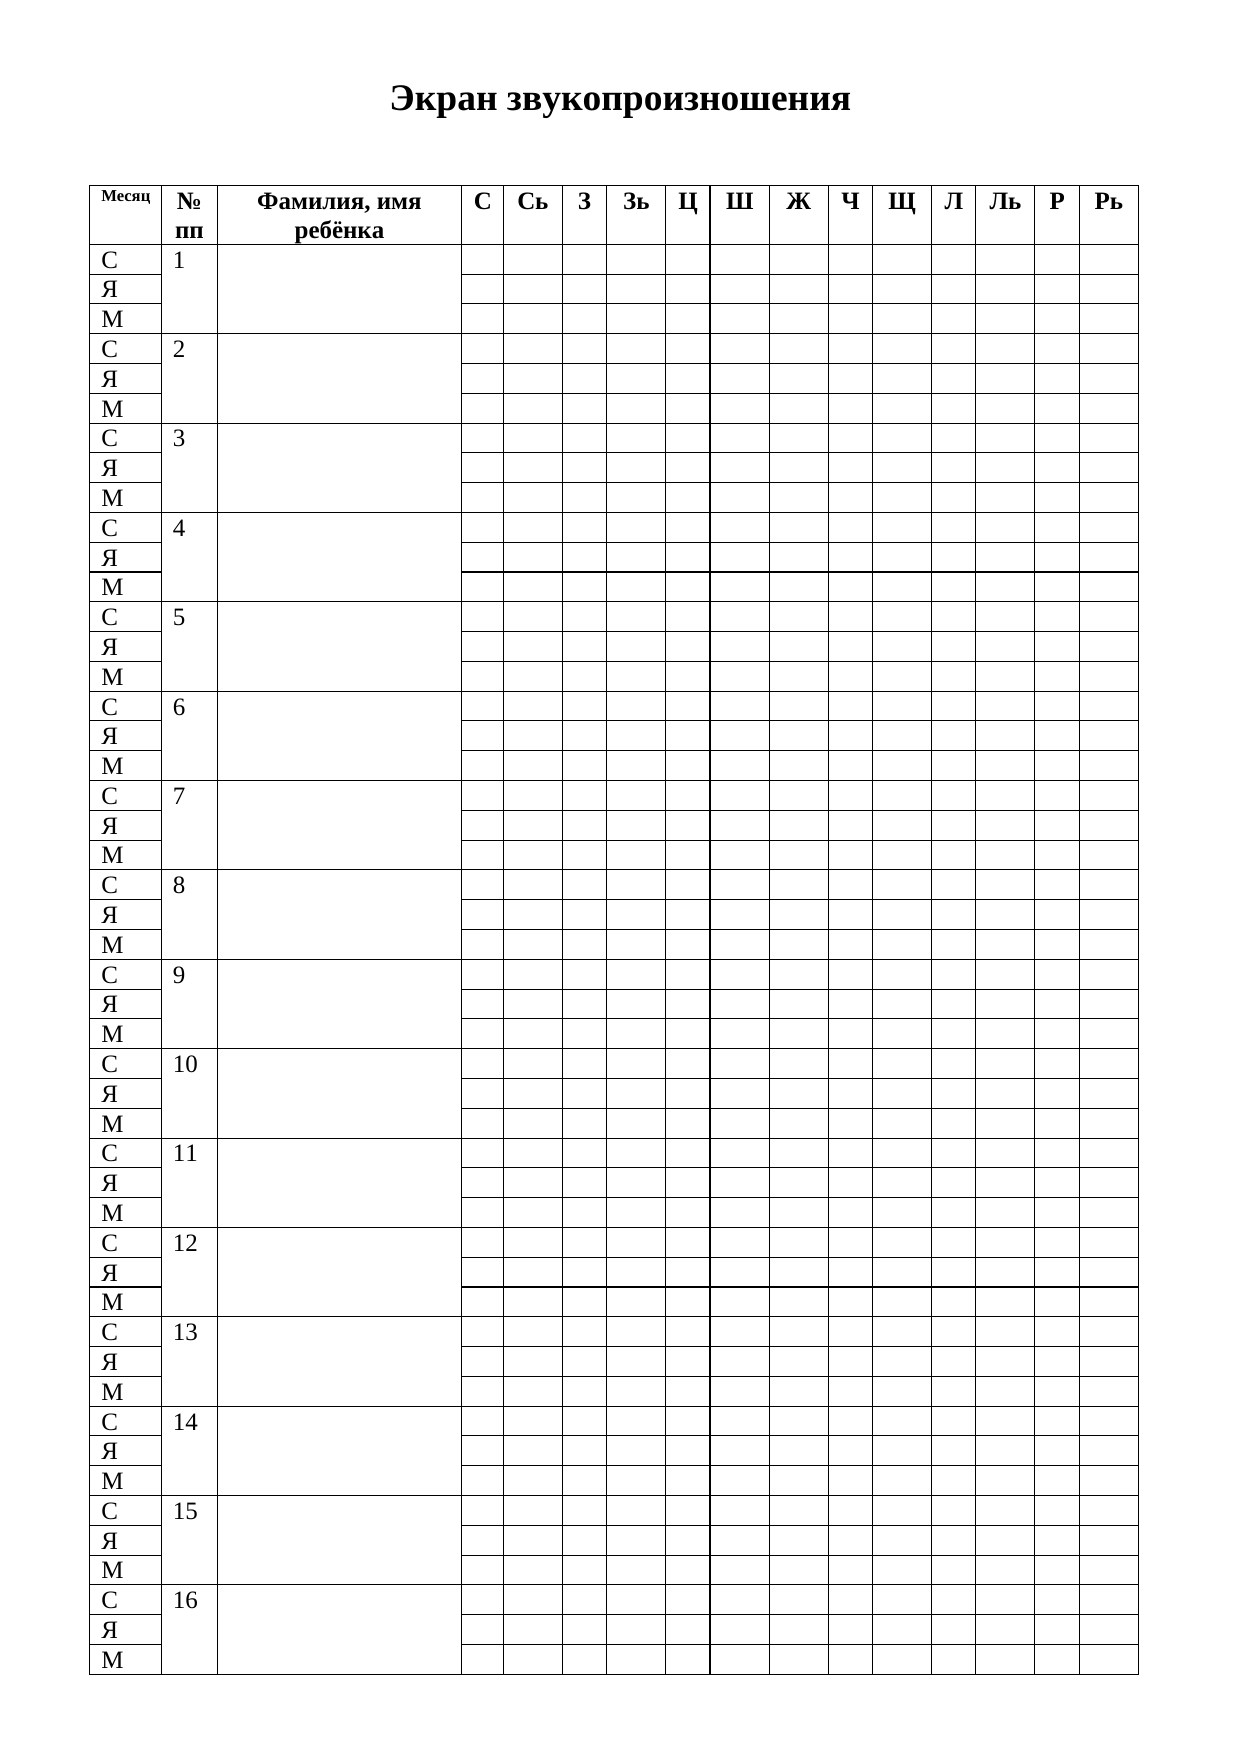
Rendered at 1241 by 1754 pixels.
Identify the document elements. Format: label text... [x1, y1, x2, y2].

table_cell Я [90, 632, 161, 661]
table_cell [932, 513, 975, 542]
table_cell [829, 930, 872, 959]
table_cell [1080, 1168, 1138, 1197]
table_cell [770, 245, 828, 273]
table_cell [1080, 453, 1138, 482]
table_cell [504, 304, 562, 333]
table_cell [607, 721, 665, 750]
table_cell [829, 1139, 872, 1167]
table_cell [218, 1139, 461, 1227]
table_cell [932, 275, 975, 303]
table_cell [770, 662, 828, 691]
table_cell М [90, 394, 161, 422]
table_cell [666, 394, 709, 422]
table_cell [976, 990, 1034, 1018]
table_cell [932, 1496, 975, 1525]
table_cell [711, 1317, 769, 1346]
table_cell [1035, 1526, 1079, 1554]
table_cell [666, 1049, 709, 1078]
table_cell Я [90, 543, 161, 571]
table_cell 5 [162, 602, 217, 691]
table_cell [666, 245, 709, 273]
table_cell [932, 781, 975, 810]
table_cell [932, 662, 975, 691]
table_cell [504, 1556, 562, 1584]
table_cell [462, 1347, 503, 1376]
table_cell [462, 483, 503, 512]
table_cell [462, 364, 503, 393]
table_cell [666, 1317, 709, 1346]
table_cell М [90, 1288, 161, 1316]
table_cell [607, 1526, 665, 1554]
table_cell [770, 632, 828, 661]
table_cell [873, 1228, 931, 1257]
table_cell [504, 1079, 562, 1108]
table_cell [462, 573, 503, 601]
table_cell [607, 632, 665, 661]
table_cell [607, 513, 665, 542]
table_cell [462, 1258, 503, 1286]
table_cell Я [90, 990, 161, 1018]
table_cell [873, 1615, 931, 1644]
table_cell [666, 1466, 709, 1495]
table_cell [829, 275, 872, 303]
table_cell М [90, 1645, 161, 1674]
table_cell [829, 1556, 872, 1584]
table_cell [711, 573, 769, 601]
table_cell [976, 1109, 1034, 1137]
table_cell [563, 424, 606, 452]
table_cell [873, 1288, 931, 1316]
table_cell [770, 364, 828, 393]
table_cell [711, 1288, 769, 1316]
table_cell М [90, 1377, 161, 1406]
table_cell [1080, 1496, 1138, 1525]
table_cell [504, 870, 562, 899]
table_cell [873, 811, 931, 839]
table_cell [711, 662, 769, 691]
table_cell [976, 275, 1034, 303]
table_cell [504, 1049, 562, 1078]
table_cell [607, 1019, 665, 1048]
table_cell [976, 1407, 1034, 1435]
table_cell [829, 990, 872, 1018]
table_cell [563, 692, 606, 720]
table_cell [976, 900, 1034, 929]
table_cell [1080, 1317, 1138, 1346]
table_cell [932, 990, 975, 1018]
table_cell [770, 1526, 828, 1554]
table_cell [563, 364, 606, 393]
table_cell М [90, 1466, 161, 1495]
table_cell [462, 1168, 503, 1197]
table_cell [504, 453, 562, 482]
table_cell [607, 1407, 665, 1435]
table_cell [829, 602, 872, 631]
table_cell [1080, 1139, 1138, 1167]
table_cell [1035, 364, 1079, 393]
table_cell [462, 513, 503, 542]
table_cell 10 [162, 1049, 217, 1137]
table_cell 11 [162, 1139, 217, 1227]
table_cell [873, 781, 931, 810]
table_cell [873, 1407, 931, 1435]
table_cell [711, 1407, 769, 1435]
table_cell [770, 960, 828, 988]
table_cell [218, 870, 461, 959]
table_cell [607, 1436, 665, 1465]
table_cell [711, 602, 769, 631]
table_cell [563, 1228, 606, 1257]
table_cell [666, 751, 709, 780]
table_cell [504, 364, 562, 393]
table_cell [1080, 1615, 1138, 1644]
table_cell [563, 662, 606, 691]
table_cell [504, 1019, 562, 1048]
table_cell [873, 721, 931, 750]
table_cell [1080, 394, 1138, 422]
table_cell [770, 483, 828, 512]
table_cell [563, 1288, 606, 1316]
table_cell [932, 483, 975, 512]
table_cell С [90, 870, 161, 899]
table_cell [829, 1377, 872, 1406]
table_cell [607, 424, 665, 452]
table_cell [607, 1645, 665, 1674]
table_cell [976, 424, 1034, 452]
table_cell [873, 364, 931, 393]
table_cell [1080, 1109, 1138, 1137]
table_cell [873, 483, 931, 512]
table_cell [666, 781, 709, 810]
table_cell [932, 573, 975, 601]
table_cell [829, 1109, 872, 1137]
table_cell [711, 543, 769, 571]
table_cell [462, 1317, 503, 1346]
table_cell [829, 364, 872, 393]
table_cell [770, 1466, 828, 1495]
table_cell [666, 483, 709, 512]
table_cell [462, 692, 503, 720]
table_cell [932, 841, 975, 869]
table_cell [504, 632, 562, 661]
table_cell [873, 1317, 931, 1346]
table_cell [462, 453, 503, 482]
table_cell [829, 483, 872, 512]
table_cell [607, 1198, 665, 1227]
table_cell [932, 930, 975, 959]
table_cell [462, 781, 503, 810]
table_cell [932, 1317, 975, 1346]
table_cell [829, 1049, 872, 1078]
table_cell [976, 632, 1034, 661]
table_cell [666, 453, 709, 482]
table_cell [829, 394, 872, 422]
table_cell [666, 900, 709, 929]
table_cell Я [90, 811, 161, 839]
table_cell [1080, 751, 1138, 780]
table_cell [976, 483, 1034, 512]
table_cell [1035, 1407, 1079, 1435]
table_cell [873, 424, 931, 452]
table_cell [932, 1109, 975, 1137]
table_cell [563, 990, 606, 1018]
table_cell [932, 1198, 975, 1227]
table_cell [932, 1168, 975, 1197]
table_cell [462, 990, 503, 1018]
table_cell [504, 781, 562, 810]
table_header Ч [829, 186, 872, 244]
table_cell [1035, 483, 1079, 512]
table_cell [932, 1436, 975, 1465]
table_cell [711, 1049, 769, 1078]
table_cell [711, 1168, 769, 1197]
table_cell [504, 1526, 562, 1554]
table_cell [976, 245, 1034, 273]
table_cell [873, 1585, 931, 1614]
table_cell [563, 781, 606, 810]
table_cell [932, 632, 975, 661]
table_cell [504, 662, 562, 691]
table_cell [873, 1198, 931, 1227]
table_cell [607, 1615, 665, 1644]
table_cell [770, 1585, 828, 1614]
table_cell [1080, 364, 1138, 393]
table_cell [873, 1347, 931, 1376]
table_cell [770, 721, 828, 750]
table_cell [932, 1615, 975, 1644]
table_cell [829, 1317, 872, 1346]
table_cell [607, 870, 665, 899]
table_cell [563, 900, 606, 929]
table_cell [607, 602, 665, 631]
table_cell [873, 1526, 931, 1554]
table_cell [829, 781, 872, 810]
table_cell [666, 1645, 709, 1674]
table_cell [1080, 1019, 1138, 1048]
table_cell [666, 1198, 709, 1227]
table_cell [976, 602, 1034, 631]
table_cell [711, 781, 769, 810]
table_cell [829, 543, 872, 571]
table_cell [504, 424, 562, 452]
table_cell [504, 1615, 562, 1644]
table_cell [462, 1645, 503, 1674]
table_cell [504, 334, 562, 363]
table_cell [1035, 1019, 1079, 1048]
table_cell [607, 364, 665, 393]
table_cell [976, 721, 1034, 750]
table_cell [1080, 1585, 1138, 1614]
table_cell [1035, 1258, 1079, 1286]
table_cell [504, 394, 562, 422]
table_cell [1080, 781, 1138, 810]
table_cell [873, 1466, 931, 1495]
table_cell [607, 662, 665, 691]
table_cell [1080, 513, 1138, 542]
table_cell [873, 275, 931, 303]
table_cell [462, 1377, 503, 1406]
table_cell [666, 513, 709, 542]
table_cell [1080, 692, 1138, 720]
table_cell [770, 1645, 828, 1674]
table_cell [873, 692, 931, 720]
table_cell [563, 632, 606, 661]
table_cell [829, 811, 872, 839]
table_cell [1080, 245, 1138, 273]
table_cell [1080, 334, 1138, 363]
table_cell [976, 1436, 1034, 1465]
table_cell [462, 1228, 503, 1257]
table_cell [666, 364, 709, 393]
table_cell [873, 870, 931, 899]
table_cell Я [90, 721, 161, 750]
table_cell [1035, 632, 1079, 661]
table_cell [873, 1377, 931, 1406]
table_cell [1035, 900, 1079, 929]
table_cell [563, 275, 606, 303]
table_cell [607, 1109, 665, 1137]
table_cell С [90, 424, 161, 452]
table_cell [607, 1258, 665, 1286]
table_cell [711, 275, 769, 303]
text Экран звукопроизношения [75, 75, 1165, 118]
table_cell [770, 394, 828, 422]
table_cell [504, 1288, 562, 1316]
table_cell [563, 483, 606, 512]
table_cell [666, 1496, 709, 1525]
table_cell [504, 1258, 562, 1286]
table_cell [932, 1556, 975, 1584]
table_cell [563, 1556, 606, 1584]
table_cell [770, 1109, 828, 1137]
table_cell [770, 1496, 828, 1525]
table_cell [829, 900, 872, 929]
table_header С [462, 186, 503, 244]
table_cell [829, 453, 872, 482]
table_cell [607, 453, 665, 482]
table_cell [829, 1228, 872, 1257]
table_cell [563, 1079, 606, 1108]
table_cell [976, 1645, 1034, 1674]
table_cell [563, 304, 606, 333]
table_cell [1080, 1347, 1138, 1376]
table_cell [873, 1079, 931, 1108]
table_cell [666, 275, 709, 303]
table_cell Я [90, 1526, 161, 1554]
table_cell [607, 334, 665, 363]
table_cell [666, 1377, 709, 1406]
table_cell [504, 1198, 562, 1227]
table_cell [1035, 1049, 1079, 1078]
table_cell [1080, 1228, 1138, 1257]
table_cell [563, 841, 606, 869]
table_cell [873, 632, 931, 661]
table_cell [218, 1049, 461, 1137]
table_cell Я [90, 1258, 161, 1286]
table_cell [829, 513, 872, 542]
table_cell [976, 662, 1034, 691]
table_cell [770, 1049, 828, 1078]
table_cell Я [90, 1079, 161, 1108]
table_cell [1080, 841, 1138, 869]
table_cell [770, 1556, 828, 1584]
table_cell [1035, 1228, 1079, 1257]
table_cell [607, 1466, 665, 1495]
table_cell [218, 424, 461, 512]
table_cell [1035, 1645, 1079, 1674]
table_cell [504, 245, 562, 273]
table_cell [711, 513, 769, 542]
table_cell [829, 870, 872, 899]
table_cell [666, 990, 709, 1018]
table_cell [607, 543, 665, 571]
table_cell [711, 1198, 769, 1227]
table_cell [563, 751, 606, 780]
table_cell [607, 751, 665, 780]
table_cell [976, 1168, 1034, 1197]
table_cell [873, 1496, 931, 1525]
table_cell [563, 1407, 606, 1435]
table_header Фамилия, имя ребёнка [218, 186, 461, 244]
table_cell [711, 483, 769, 512]
table_cell 12 [162, 1228, 217, 1316]
table_header № пп [162, 186, 217, 244]
table_cell [829, 1079, 872, 1108]
table_cell [829, 1585, 872, 1614]
table_cell [711, 1109, 769, 1137]
table_cell [873, 334, 931, 363]
table_cell [666, 811, 709, 839]
table_cell М [90, 662, 161, 691]
table_cell [770, 1347, 828, 1376]
table_cell [504, 721, 562, 750]
table_cell [563, 870, 606, 899]
table_cell [462, 662, 503, 691]
table_cell [976, 811, 1034, 839]
table_cell [218, 245, 461, 333]
table_cell [976, 1258, 1034, 1286]
table_cell [1035, 1496, 1079, 1525]
table_cell [666, 632, 709, 661]
table_cell [711, 1228, 769, 1257]
table_cell [504, 1168, 562, 1197]
table_cell [607, 483, 665, 512]
table_cell [711, 334, 769, 363]
table_header Л [932, 186, 975, 244]
table_cell [1080, 483, 1138, 512]
table_cell [976, 751, 1034, 780]
table_cell [607, 1377, 665, 1406]
table_cell [563, 1347, 606, 1376]
table_cell [462, 1079, 503, 1108]
table_cell [711, 1496, 769, 1525]
table_cell [462, 632, 503, 661]
table_cell [932, 453, 975, 482]
table_cell [1080, 1466, 1138, 1495]
table_cell [462, 1139, 503, 1167]
table_cell [666, 334, 709, 363]
table_cell [873, 304, 931, 333]
table_cell [1035, 543, 1079, 571]
table_cell [504, 1496, 562, 1525]
table_cell [607, 960, 665, 988]
table_cell [932, 394, 975, 422]
table_cell [932, 1288, 975, 1316]
table_cell [563, 721, 606, 750]
table_cell [1080, 573, 1138, 601]
table_cell [976, 1466, 1034, 1495]
table_cell [1035, 930, 1079, 959]
table_cell [976, 692, 1034, 720]
table_cell [976, 930, 1034, 959]
table_cell [666, 692, 709, 720]
table_cell [711, 632, 769, 661]
table_cell [711, 692, 769, 720]
table_cell [873, 453, 931, 482]
table_cell [770, 990, 828, 1018]
table_cell [770, 811, 828, 839]
table_cell [770, 781, 828, 810]
table_cell [976, 1288, 1034, 1316]
table_cell [976, 1019, 1034, 1048]
table_cell [873, 751, 931, 780]
table_cell [1080, 275, 1138, 303]
table_header Щ [873, 186, 931, 244]
table_cell [873, 245, 931, 273]
table_cell [829, 1198, 872, 1227]
table_cell [711, 1258, 769, 1286]
table_cell [563, 394, 606, 422]
table_cell [666, 870, 709, 899]
table_cell [711, 1526, 769, 1554]
table_cell [829, 424, 872, 452]
table_cell [1035, 721, 1079, 750]
table_cell [1035, 1466, 1079, 1495]
table_cell М [90, 483, 161, 512]
table_cell [462, 424, 503, 452]
table_cell [1080, 1645, 1138, 1674]
table_cell [462, 602, 503, 631]
table_header Ш [711, 186, 769, 244]
table_cell [504, 1466, 562, 1495]
table_cell [873, 394, 931, 422]
table_cell [1080, 1049, 1138, 1078]
table_cell С [90, 1317, 161, 1346]
table_cell [666, 1228, 709, 1257]
table_cell М [90, 304, 161, 333]
table_cell [563, 960, 606, 988]
table_cell [462, 1556, 503, 1584]
table_cell [976, 364, 1034, 393]
table_cell [770, 1436, 828, 1465]
table_cell [563, 334, 606, 363]
table_cell [829, 1645, 872, 1674]
table_cell [770, 602, 828, 631]
table_cell [462, 1585, 503, 1614]
table_cell [666, 304, 709, 333]
table_cell [666, 1436, 709, 1465]
table_cell [932, 1019, 975, 1048]
table_cell [829, 721, 872, 750]
table_cell [666, 662, 709, 691]
table_cell [607, 1496, 665, 1525]
table_cell [563, 930, 606, 959]
table_cell [666, 1615, 709, 1644]
table_cell [1080, 1556, 1138, 1584]
table_cell [1080, 662, 1138, 691]
table_cell Я [90, 1347, 161, 1376]
table_cell [504, 1347, 562, 1376]
table_cell [1035, 1109, 1079, 1137]
table_cell [976, 1347, 1034, 1376]
table_cell М [90, 1556, 161, 1584]
table_cell М [90, 841, 161, 869]
table_cell [873, 1049, 931, 1078]
table_cell [1035, 513, 1079, 542]
table_cell [711, 1436, 769, 1465]
table_cell [1035, 275, 1079, 303]
table_cell М [90, 1198, 161, 1227]
table_cell [976, 334, 1034, 363]
table_cell [504, 1585, 562, 1614]
table_cell [711, 1466, 769, 1495]
table_cell [932, 1228, 975, 1257]
table_cell [711, 245, 769, 273]
table_cell [607, 1347, 665, 1376]
table_cell [607, 900, 665, 929]
table_cell [607, 245, 665, 273]
table_cell [563, 1139, 606, 1167]
table_cell [607, 1556, 665, 1584]
table_cell [711, 364, 769, 393]
table_cell [873, 1645, 931, 1674]
table_cell [218, 781, 461, 869]
table_cell 8 [162, 870, 217, 959]
table_cell [711, 453, 769, 482]
table_cell [829, 1436, 872, 1465]
table_cell [770, 334, 828, 363]
table_cell [1080, 602, 1138, 631]
table_cell [873, 1258, 931, 1286]
table_cell [462, 960, 503, 988]
table_header Месяц [90, 186, 161, 244]
table_cell С [90, 602, 161, 631]
table_cell [607, 781, 665, 810]
table_cell С [90, 1585, 161, 1614]
table_cell [1035, 1377, 1079, 1406]
table_cell [711, 1347, 769, 1376]
table_cell [666, 1585, 709, 1614]
table_cell [770, 1019, 828, 1048]
table_cell 4 [162, 513, 217, 601]
table_header Рь [1080, 186, 1138, 244]
table_cell [1080, 811, 1138, 839]
table_cell [829, 1347, 872, 1376]
table_cell [1035, 1317, 1079, 1346]
table_cell Я [90, 900, 161, 929]
table_cell 14 [162, 1407, 217, 1495]
table_cell [504, 275, 562, 303]
table_cell [770, 1139, 828, 1167]
table_cell [1080, 900, 1138, 929]
table_cell [1035, 1079, 1079, 1108]
table_cell [666, 721, 709, 750]
table_cell 3 [162, 424, 217, 512]
table_cell [770, 841, 828, 869]
table_cell [1035, 1347, 1079, 1376]
table_cell [1080, 960, 1138, 988]
table_cell [218, 1585, 461, 1674]
table_cell [462, 721, 503, 750]
table_cell [829, 304, 872, 333]
table_cell [932, 811, 975, 839]
table_cell [829, 751, 872, 780]
table_cell [711, 721, 769, 750]
table_cell [770, 1228, 828, 1257]
table_cell [932, 304, 975, 333]
table_header Р [1035, 186, 1079, 244]
table_cell [976, 453, 1034, 482]
table_cell [1080, 1436, 1138, 1465]
table_cell 16 [162, 1585, 217, 1674]
table_cell [504, 1436, 562, 1465]
table_cell [607, 1079, 665, 1108]
table_cell [770, 513, 828, 542]
table_cell [462, 1436, 503, 1465]
table_cell [711, 1556, 769, 1584]
table_cell [829, 1407, 872, 1435]
table_cell [873, 990, 931, 1018]
table_cell С [90, 1228, 161, 1257]
table_cell [462, 1526, 503, 1554]
table_cell [504, 602, 562, 631]
table_cell [829, 1526, 872, 1554]
table_cell [666, 1556, 709, 1584]
table_cell [1035, 394, 1079, 422]
table_cell [1035, 1198, 1079, 1227]
table_cell [932, 1585, 975, 1614]
table_cell [932, 1407, 975, 1435]
table_cell [932, 245, 975, 273]
table_cell [873, 900, 931, 929]
table_cell С [90, 1049, 161, 1078]
table_cell [976, 543, 1034, 571]
table_cell [770, 1079, 828, 1108]
table_cell [932, 602, 975, 631]
table_cell [770, 1317, 828, 1346]
table_cell [1080, 990, 1138, 1018]
table_cell [666, 573, 709, 601]
table_cell [462, 1466, 503, 1495]
table_cell 6 [162, 692, 217, 780]
table_cell [666, 841, 709, 869]
table_cell [462, 334, 503, 363]
table_cell [504, 513, 562, 542]
table_cell [932, 1466, 975, 1495]
table_cell [1035, 692, 1079, 720]
table_cell [932, 334, 975, 363]
table_cell [711, 960, 769, 988]
table_header Сь [504, 186, 562, 244]
table_cell [504, 811, 562, 839]
table_cell [607, 811, 665, 839]
table_cell [563, 1466, 606, 1495]
table_cell [462, 1049, 503, 1078]
table_cell [770, 751, 828, 780]
table_cell [666, 930, 709, 959]
table_cell [932, 1377, 975, 1406]
table_cell Я [90, 453, 161, 482]
table_cell [770, 424, 828, 452]
table_header Ль [976, 186, 1034, 244]
table_cell [218, 1317, 461, 1406]
table_cell [1035, 245, 1079, 273]
table_cell [666, 1019, 709, 1048]
table_cell [504, 990, 562, 1018]
table_cell [711, 304, 769, 333]
table_cell [563, 1436, 606, 1465]
table_cell [462, 870, 503, 899]
table_cell [504, 1645, 562, 1674]
table_cell [829, 1496, 872, 1525]
table_cell [873, 662, 931, 691]
table_cell [711, 900, 769, 929]
table_cell [1080, 1526, 1138, 1554]
table_cell [976, 841, 1034, 869]
table_cell [666, 1079, 709, 1108]
table_cell М [90, 573, 161, 601]
table_cell [1035, 602, 1079, 631]
table_cell [976, 1228, 1034, 1257]
table_cell [829, 1288, 872, 1316]
table_cell [770, 573, 828, 601]
table_header Зь [607, 186, 665, 244]
table_cell [462, 1288, 503, 1316]
table_cell [976, 1198, 1034, 1227]
table_cell [218, 1496, 461, 1584]
table_cell 9 [162, 960, 217, 1048]
table_cell [563, 1198, 606, 1227]
table_cell [932, 900, 975, 929]
table_cell [462, 841, 503, 869]
table_cell [607, 304, 665, 333]
table_cell [504, 960, 562, 988]
table_cell С [90, 960, 161, 988]
table_cell [873, 602, 931, 631]
table_cell Я [90, 1615, 161, 1644]
table_cell [607, 930, 665, 959]
table_cell [1035, 573, 1079, 601]
table_cell [1080, 1258, 1138, 1286]
table_cell [462, 304, 503, 333]
table_cell [666, 1168, 709, 1197]
table_cell С [90, 513, 161, 542]
table_cell [711, 1645, 769, 1674]
table_cell [770, 1198, 828, 1227]
table_cell [711, 930, 769, 959]
table_cell С [90, 781, 161, 810]
table_cell [770, 1615, 828, 1644]
table_cell [1035, 1556, 1079, 1584]
table_cell [932, 1049, 975, 1078]
table_cell [563, 1585, 606, 1614]
table_cell [218, 692, 461, 780]
table_cell [873, 1139, 931, 1167]
table_cell [829, 573, 872, 601]
table_cell [976, 1049, 1034, 1078]
table_cell [873, 1168, 931, 1197]
table_cell [462, 900, 503, 929]
table_cell [976, 1556, 1034, 1584]
table_cell [607, 1288, 665, 1316]
table_cell [1035, 1288, 1079, 1316]
table_cell Я [90, 275, 161, 303]
table_cell [873, 1109, 931, 1137]
table_cell [770, 304, 828, 333]
table_cell Я [90, 1436, 161, 1465]
table_cell [504, 1407, 562, 1435]
table_cell [607, 1139, 665, 1167]
table_cell [976, 781, 1034, 810]
table_cell [666, 602, 709, 631]
table_cell [829, 1258, 872, 1286]
table_cell [711, 811, 769, 839]
table_cell [932, 1139, 975, 1167]
table_cell [976, 870, 1034, 899]
table_cell Я [90, 1168, 161, 1197]
table_cell [1035, 334, 1079, 363]
table_cell [1035, 960, 1079, 988]
table_cell [607, 394, 665, 422]
table_cell [563, 1645, 606, 1674]
table_cell [462, 1019, 503, 1048]
table_cell [563, 1496, 606, 1525]
table_cell [563, 1615, 606, 1644]
table_cell [1080, 424, 1138, 452]
table_cell [504, 1228, 562, 1257]
table_cell [218, 513, 461, 601]
table_cell [932, 960, 975, 988]
table_cell [218, 334, 461, 422]
table_cell [770, 1377, 828, 1406]
table_cell [607, 692, 665, 720]
table_cell [1080, 721, 1138, 750]
table_cell [666, 1139, 709, 1167]
table_cell [711, 424, 769, 452]
table_cell [932, 1645, 975, 1674]
table_cell [607, 573, 665, 601]
table_cell [666, 1526, 709, 1554]
table_cell [711, 841, 769, 869]
table_cell [218, 602, 461, 691]
table_cell [873, 543, 931, 571]
table_cell 13 [162, 1317, 217, 1406]
table_cell [563, 1526, 606, 1554]
table_cell [462, 1496, 503, 1525]
table_cell [770, 692, 828, 720]
table_cell [1080, 1377, 1138, 1406]
table_cell [607, 1228, 665, 1257]
table_cell [976, 304, 1034, 333]
table_cell [1035, 751, 1079, 780]
table_cell [563, 1258, 606, 1286]
table_cell [666, 1258, 709, 1286]
table_cell [563, 1109, 606, 1137]
table_cell [462, 1198, 503, 1227]
table_cell М [90, 1019, 161, 1048]
table_cell [770, 1258, 828, 1286]
table_cell [462, 811, 503, 839]
table_cell [770, 930, 828, 959]
table_cell [976, 1139, 1034, 1167]
table_cell [462, 930, 503, 959]
table_cell [607, 275, 665, 303]
table_cell [829, 632, 872, 661]
table_cell [607, 1049, 665, 1078]
table_cell [462, 394, 503, 422]
table_cell [1035, 990, 1079, 1018]
table_cell 15 [162, 1496, 217, 1584]
table_cell [829, 245, 872, 273]
table_cell С [90, 1139, 161, 1167]
table_cell [829, 662, 872, 691]
table_cell [711, 1377, 769, 1406]
table_cell [873, 1019, 931, 1048]
table_cell [1035, 781, 1079, 810]
table_cell [1035, 304, 1079, 333]
table_cell [932, 751, 975, 780]
table_cell [873, 930, 931, 959]
table_cell [462, 543, 503, 571]
table_cell [1035, 424, 1079, 452]
table_cell [976, 513, 1034, 542]
table_cell [563, 573, 606, 601]
table_cell [711, 1019, 769, 1048]
table_cell [711, 1079, 769, 1108]
table_cell [932, 1258, 975, 1286]
table_cell [829, 1466, 872, 1495]
table_cell [829, 1019, 872, 1048]
table_cell [932, 424, 975, 452]
table_cell [932, 364, 975, 393]
table_cell [1035, 662, 1079, 691]
table_cell [1035, 841, 1079, 869]
table_cell [218, 1228, 461, 1316]
table_cell [504, 543, 562, 571]
table_cell С [90, 334, 161, 363]
table_cell [711, 394, 769, 422]
table_cell 2 [162, 334, 217, 422]
table_cell [462, 1615, 503, 1644]
table_cell [1080, 304, 1138, 333]
table_cell [932, 543, 975, 571]
table_header З [563, 186, 606, 244]
table_cell [504, 841, 562, 869]
table_cell [504, 1377, 562, 1406]
table_cell С [90, 1496, 161, 1525]
table_cell [770, 900, 828, 929]
table_cell [976, 1079, 1034, 1108]
table_cell [462, 1109, 503, 1137]
table_cell М [90, 1109, 161, 1137]
table_cell [563, 1377, 606, 1406]
table_cell [1080, 1288, 1138, 1316]
table_cell [504, 573, 562, 601]
table_cell [976, 394, 1034, 422]
table_cell [563, 245, 606, 273]
table_cell [504, 1317, 562, 1346]
table_cell [607, 841, 665, 869]
table_cell [829, 1168, 872, 1197]
table_cell [607, 1585, 665, 1614]
table_header Ж [770, 186, 828, 244]
table_cell [829, 960, 872, 988]
table_cell [563, 1317, 606, 1346]
table_cell [1035, 1168, 1079, 1197]
table_cell [829, 692, 872, 720]
table_cell [976, 1526, 1034, 1554]
table_cell 1 [162, 245, 217, 333]
table_cell [976, 573, 1034, 601]
table_cell [932, 721, 975, 750]
table_cell [976, 1317, 1034, 1346]
table_cell [873, 841, 931, 869]
table_cell [504, 692, 562, 720]
table_cell [563, 543, 606, 571]
table_cell [563, 1168, 606, 1197]
table_cell [873, 513, 931, 542]
table_cell [504, 900, 562, 929]
table_cell [1035, 811, 1079, 839]
table_cell [1080, 930, 1138, 959]
table_cell С [90, 692, 161, 720]
table_cell [1080, 1198, 1138, 1227]
table_cell [504, 1109, 562, 1137]
table_cell [666, 960, 709, 988]
table_cell [770, 870, 828, 899]
table_cell [770, 453, 828, 482]
table_cell 7 [162, 781, 217, 869]
table_cell [711, 870, 769, 899]
table_cell М [90, 930, 161, 959]
table_cell С [90, 1407, 161, 1435]
table_cell [873, 573, 931, 601]
table_cell [666, 1288, 709, 1316]
table_cell [829, 841, 872, 869]
table_cell [711, 990, 769, 1018]
table_cell [770, 1407, 828, 1435]
table_cell [563, 1019, 606, 1048]
table_cell [711, 1139, 769, 1167]
table_cell [1035, 1436, 1079, 1465]
table_cell [1035, 1615, 1079, 1644]
table_cell [1080, 870, 1138, 899]
table_cell [504, 930, 562, 959]
table_cell [504, 483, 562, 512]
table_cell [976, 1585, 1034, 1614]
table_cell [666, 1347, 709, 1376]
table_cell [218, 960, 461, 1048]
table_cell [504, 1139, 562, 1167]
table_cell [932, 1347, 975, 1376]
table_cell [666, 424, 709, 452]
table_cell [1035, 870, 1079, 899]
table_cell [1080, 1407, 1138, 1435]
table_cell М [90, 751, 161, 780]
table_cell [932, 870, 975, 899]
table_cell [563, 811, 606, 839]
table_cell [932, 1526, 975, 1554]
table_cell [976, 960, 1034, 988]
table_cell [1080, 632, 1138, 661]
table_cell [770, 1288, 828, 1316]
table_cell [462, 245, 503, 273]
table_cell [462, 275, 503, 303]
table_cell [873, 960, 931, 988]
table_cell [770, 1168, 828, 1197]
table_cell [873, 1556, 931, 1584]
table_header Ц [666, 186, 709, 244]
table_cell [1035, 1139, 1079, 1167]
table_cell [711, 1585, 769, 1614]
table_cell [607, 1317, 665, 1346]
table_cell [932, 1079, 975, 1108]
table_cell [607, 990, 665, 1018]
table_cell [563, 513, 606, 542]
table_cell [666, 1109, 709, 1137]
table_cell [218, 1407, 461, 1495]
table_cell [829, 334, 872, 363]
table_cell [711, 751, 769, 780]
table_cell [666, 1407, 709, 1435]
table_cell [711, 1615, 769, 1644]
table_cell С [90, 245, 161, 273]
table_cell Я [90, 364, 161, 393]
table_cell [563, 602, 606, 631]
table_cell [666, 543, 709, 571]
table_cell [829, 1615, 872, 1644]
table_cell [770, 275, 828, 303]
table_cell [976, 1615, 1034, 1644]
table_cell [504, 751, 562, 780]
table_cell [932, 692, 975, 720]
table_cell [462, 751, 503, 780]
table_cell [462, 1407, 503, 1435]
table_cell [1035, 1585, 1079, 1614]
table_cell [873, 1436, 931, 1465]
table_cell [1080, 543, 1138, 571]
table_cell [976, 1377, 1034, 1406]
table_cell [607, 1168, 665, 1197]
table_cell [1080, 1079, 1138, 1108]
table_cell [563, 1049, 606, 1078]
table_cell [1035, 453, 1079, 482]
table_cell [770, 543, 828, 571]
table_cell [976, 1496, 1034, 1525]
table_cell [563, 453, 606, 482]
